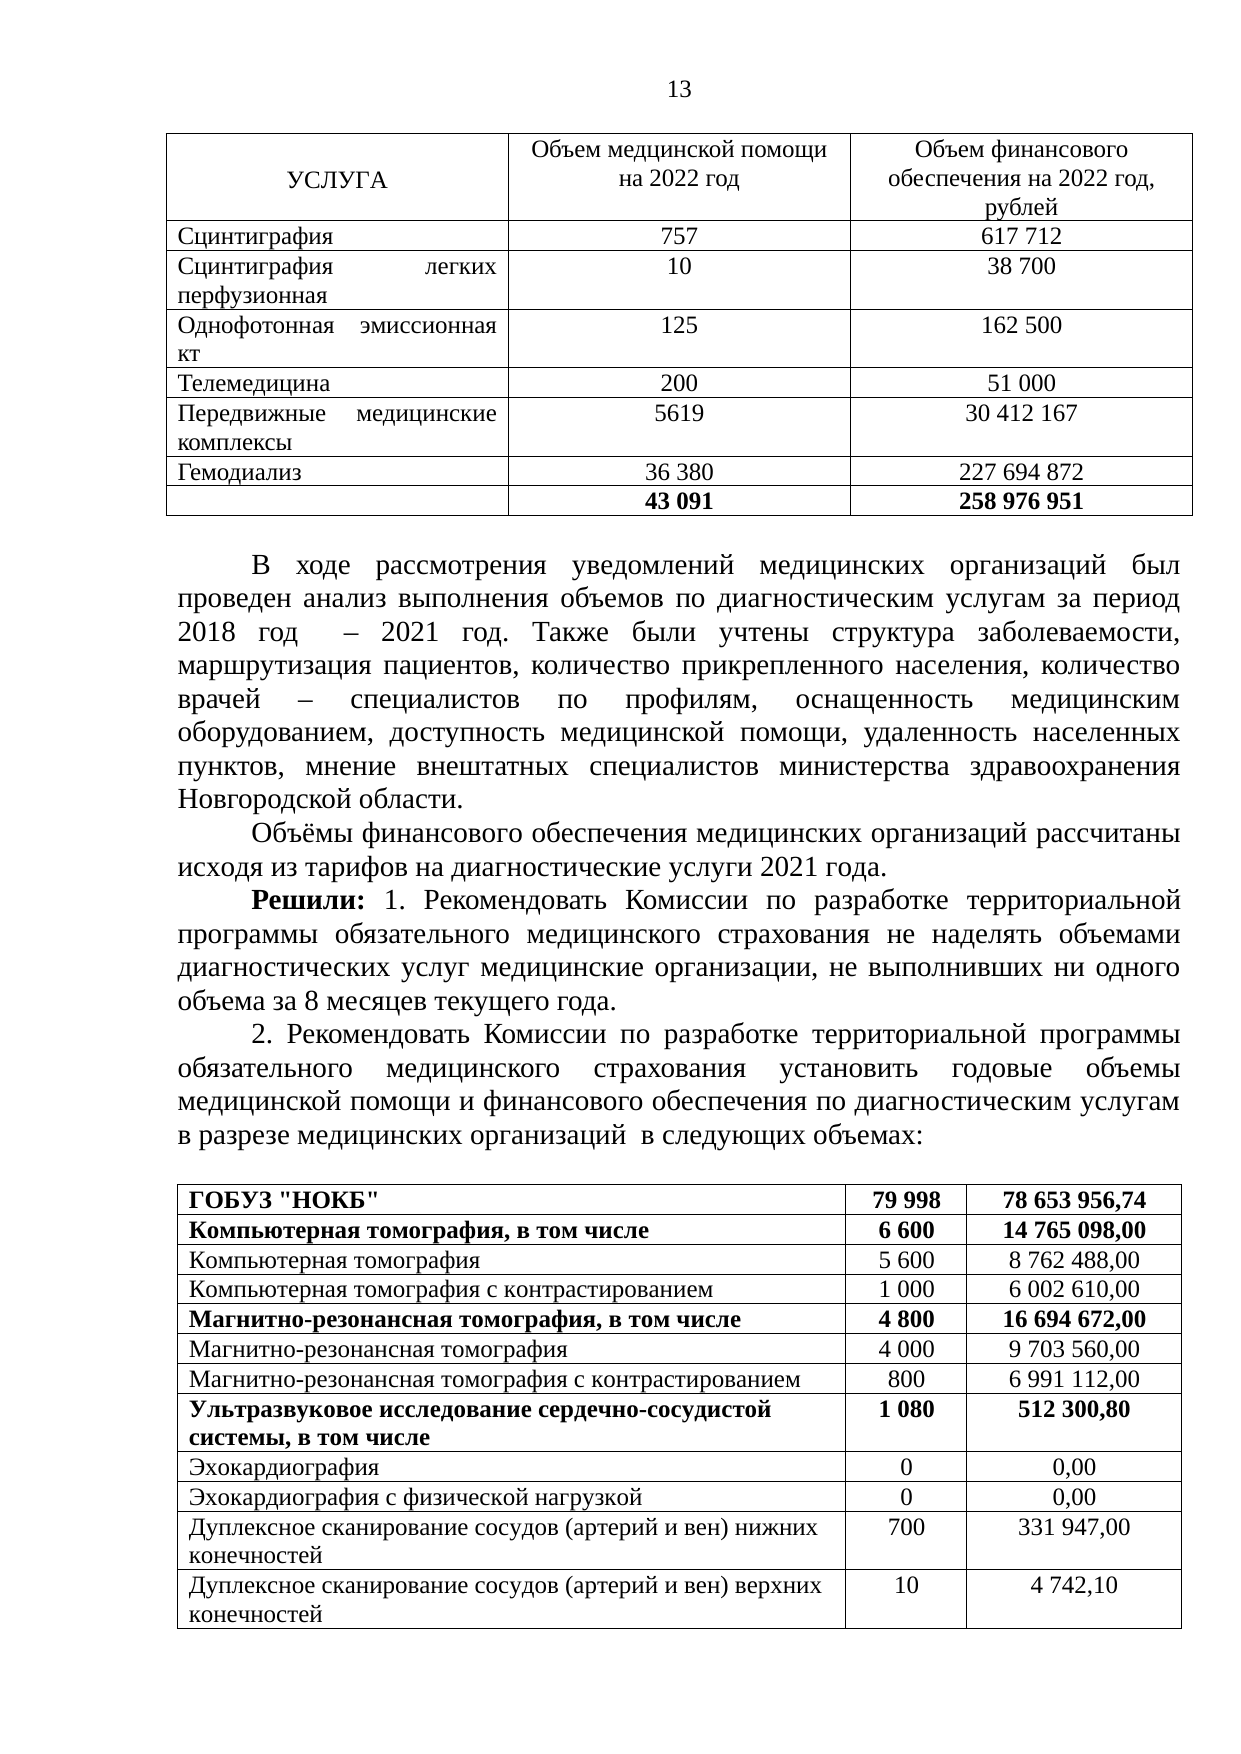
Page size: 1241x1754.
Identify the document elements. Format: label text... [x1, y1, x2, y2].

table_cell 0 [846, 1452, 966, 1481]
table_cell 125 [509, 310, 850, 367]
table_cell 30 412 167 [851, 398, 1192, 456]
table_cell 4 000 [846, 1334, 966, 1363]
table_cell 0,00 [967, 1482, 1181, 1511]
table_cell 258 976 951 [851, 486, 1192, 515]
table_cell Сцинтиграфия легких перфузионная [167, 251, 508, 309]
table_cell 9 703 560,00 [967, 1334, 1181, 1363]
table_header 79 998 [846, 1185, 966, 1214]
text Решили: 1. Рекомендовать Комиссии по разработке территориальной программы обязательного медицинского страхования не наделять объемами диагностических услуг медицинские организации, не выполнивших ни одного объема за 8 месяцев текущего года. [177, 882, 1181, 1016]
table_cell 43 091 [509, 486, 850, 515]
table_cell 1 000 [846, 1275, 966, 1303]
table_cell Компьютерная томография [178, 1245, 845, 1273]
table_header УСЛУГА [167, 134, 508, 220]
list Объёмы финансового обеспечения медицинских организаций рассчитаны исходя из тарифов на диагностические услуги 2021 года. [177, 815, 1181, 882]
table_cell 700 [846, 1512, 966, 1569]
table_cell Эхокардиография [178, 1452, 845, 1481]
table_cell Дуплексное сканирование сосудов (артерий и вен) верхних конечностей [178, 1570, 845, 1628]
table_cell 16 694 672,00 [967, 1304, 1181, 1333]
table_cell 14 765 098,00 [967, 1215, 1181, 1244]
table_cell [167, 486, 508, 515]
table_cell 617 712 [851, 221, 1192, 250]
table_cell Гемодиализ [167, 457, 508, 485]
table_cell Однофотонная эмиссионная кт [167, 310, 508, 367]
table_header 78 653 956,74 [967, 1185, 1181, 1214]
table_cell 4 800 [846, 1304, 966, 1333]
table_cell 36 380 [509, 457, 850, 485]
table_cell Ультразвуковое исследование сердечно-сосудистой системы, в том числе [178, 1394, 845, 1451]
table_cell 4 742,10 [967, 1570, 1181, 1628]
table_cell 6 002 610,00 [967, 1275, 1181, 1303]
table_cell Телемедицина [167, 368, 508, 397]
table_cell 227 694 872 [851, 457, 1192, 485]
table_cell 200 [509, 368, 850, 397]
table_cell 800 [846, 1364, 966, 1393]
table_cell 757 [509, 221, 850, 250]
table_cell 5619 [509, 398, 850, 456]
table_cell 5 600 [846, 1245, 966, 1273]
table_cell Сцинтиграфия [167, 221, 508, 250]
table_header Объем медцинской помощи на 2022 год [509, 134, 850, 220]
table_cell 10 [846, 1570, 966, 1628]
table_cell 1 080 [846, 1394, 966, 1451]
table_cell 162 500 [851, 310, 1192, 367]
table_cell 10 [509, 251, 850, 309]
table_cell 331 947,00 [967, 1512, 1181, 1569]
table_cell 512 300,80 [967, 1394, 1181, 1451]
table_cell 6 991 112,00 [967, 1364, 1181, 1393]
table_cell Передвижные медицинские комплексы [167, 398, 508, 456]
table_cell Компьютерная томография с контрастированием [178, 1275, 845, 1303]
table_cell 38 700 [851, 251, 1192, 309]
table_cell 51 000 [851, 368, 1192, 397]
table_cell Эхокардиография с физической нагрузкой [178, 1482, 845, 1511]
table_cell Компьютерная томография, в том числе [178, 1215, 845, 1244]
table_cell 8 762 488,00 [967, 1245, 1181, 1273]
table_cell Магнитно-резонансная томография с контрастированием [178, 1364, 845, 1393]
table_cell Дуплексное сканирование сосудов (артерий и вен) нижних конечностей [178, 1512, 845, 1569]
table_header ГОБУЗ "НОКБ" [178, 1185, 845, 1214]
table_cell 0,00 [967, 1452, 1181, 1481]
table_header Объем финансового обеспечения на 2022 год, рублей [851, 134, 1192, 220]
table_cell Магнитно-резонансная томография [178, 1334, 845, 1363]
table_cell Магнитно-резонансная томография, в том числе [178, 1304, 845, 1333]
text В ходе рассмотрения уведомлений медицинских организаций был проведен анализ выполнения объемов по диагностическим услугам за период 2018 год – 2021 год. Также были учтены структура заболеваемости, маршрутизация пациентов, количество прикрепленного населения, количество врачей – специалистов по профилям, оснащенность медицинским оборудованием, доступность медицинской помощи, удаленность населенных пунктов, мнение внештатных специалистов министерства здравоохранения Новгородской области. [177, 547, 1181, 815]
text 2. Рекомендовать Комиссии по разработке территориальной программы обязательного медицинского страхования установить годовые объемы медицинской помощи и финансового обеспечения по диагностическим услугам в разрезе медицинских организаций в следующих объемах: [177, 1016, 1181, 1151]
table_cell 6 600 [846, 1215, 966, 1244]
table_cell 0 [846, 1482, 966, 1511]
